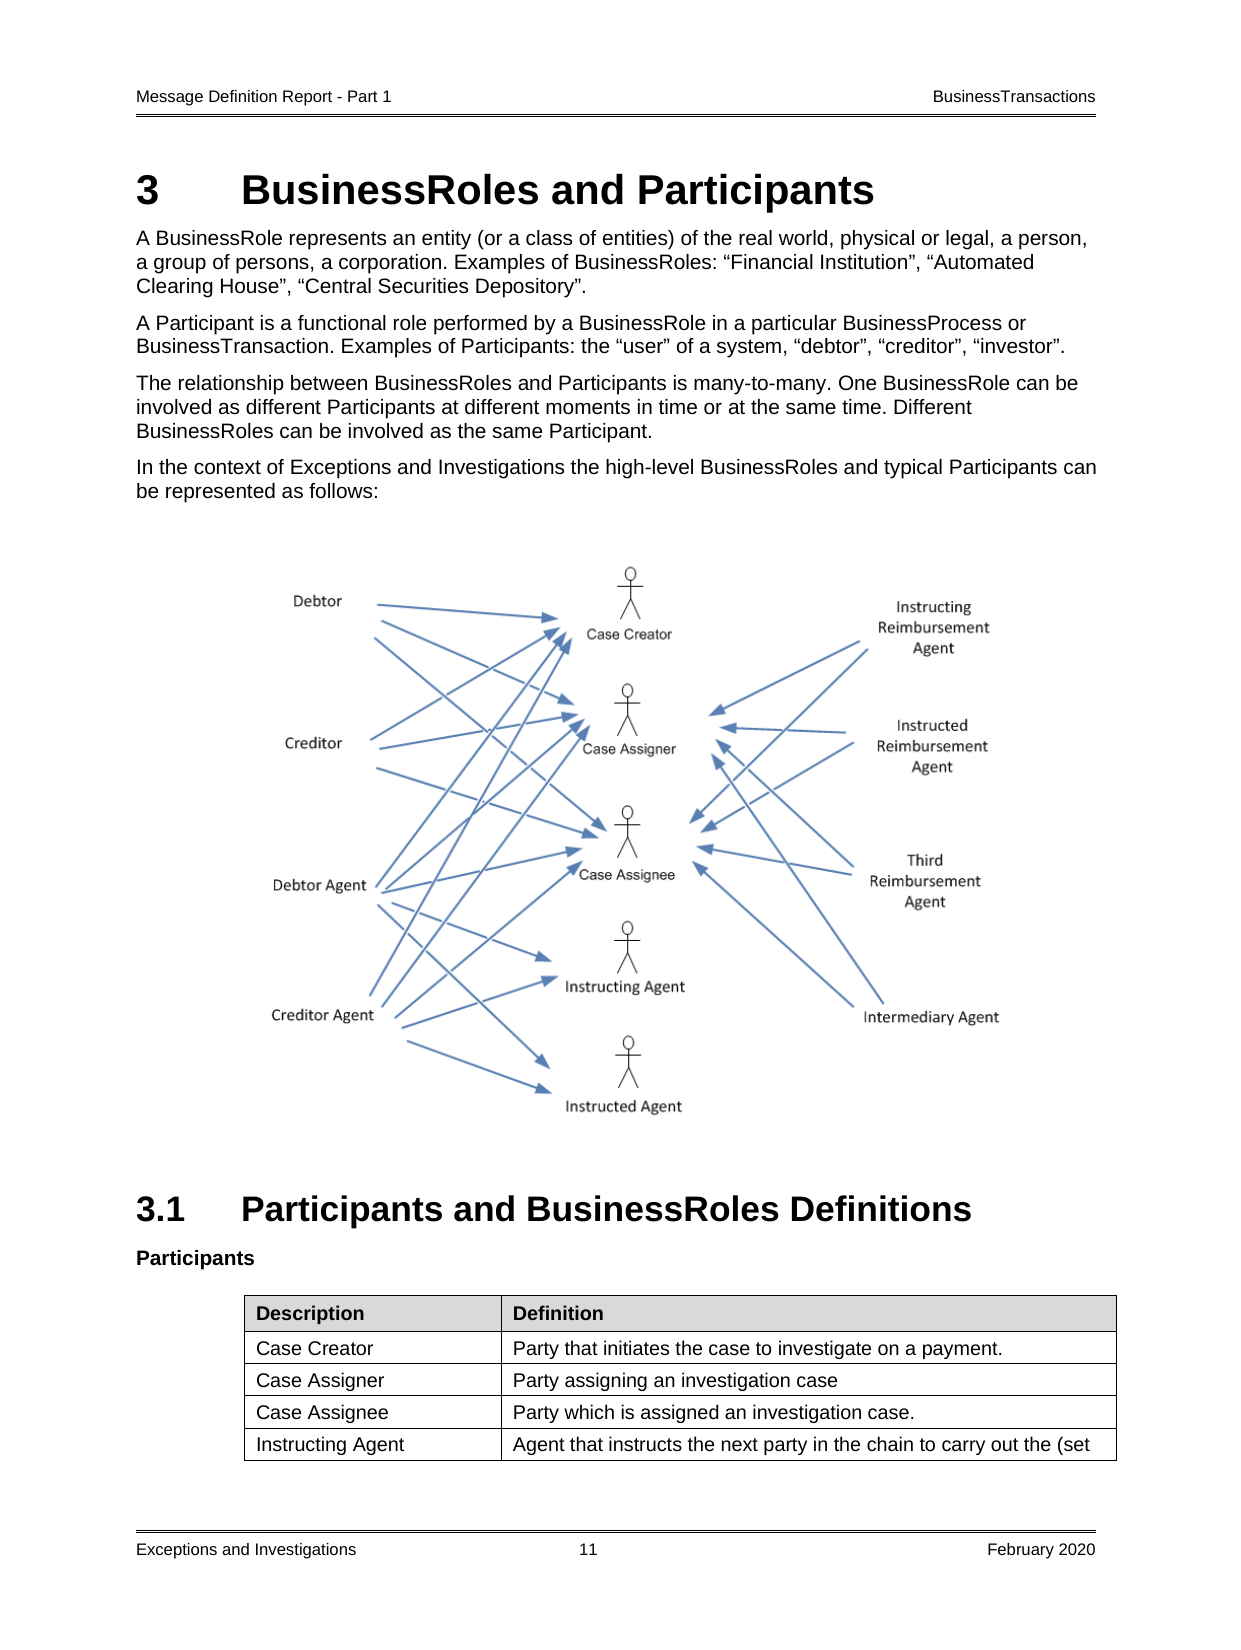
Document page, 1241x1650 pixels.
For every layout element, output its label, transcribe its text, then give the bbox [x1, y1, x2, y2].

picture [210, 528, 1086, 1151]
table_header Definition [502, 1296, 1116, 1331]
text Participants [136, 1246, 1104, 1270]
subtitle Participants and BusinessRoles Definitions [136, 1188, 1104, 1229]
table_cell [502, 1429, 1116, 1459]
table_header Description [245, 1296, 501, 1331]
table_cell Instructing Agent [245, 1429, 501, 1459]
table_cell Party assigning an investigation case [502, 1364, 1116, 1395]
table_cell Case Creator [245, 1332, 501, 1363]
text A Participant is a functional role performed by a BusinessRole in a particular BusinessProcess or BusinessTransaction. Examples of Participants: the “user” of a system, “debtor”, “creditor”, “investor”. [136, 310, 1104, 358]
text A BusinessRole represents an entity (or a class of entities) of the real world, physical or legal, a person, a group of persons, a corporation. Examples of BusinessRoles: “Financial Institution”, “Automated Clearing House”, “Central Securities Depository”. [136, 226, 1104, 298]
subtitle BusinessRoles and Participants [136, 166, 1104, 213]
text In the context of Exceptions and Investigations the high-level BusinessRoles and typical Participants can be represented as follows: [136, 455, 1104, 503]
table_cell Party that initiates the case to investigate on a payment. [502, 1332, 1116, 1363]
table_cell Case Assignee [245, 1396, 501, 1427]
table_cell Case Assigner [245, 1364, 501, 1395]
text The relationship between BusinessRoles and Participants is many-to-many. One BusinessRole can be involved as different Participants at different moments in time or at the same time. Different BusinessRoles can be involved as the same Participant. [136, 371, 1104, 443]
table_cell Party which is assigned an investigation case. [502, 1396, 1116, 1427]
